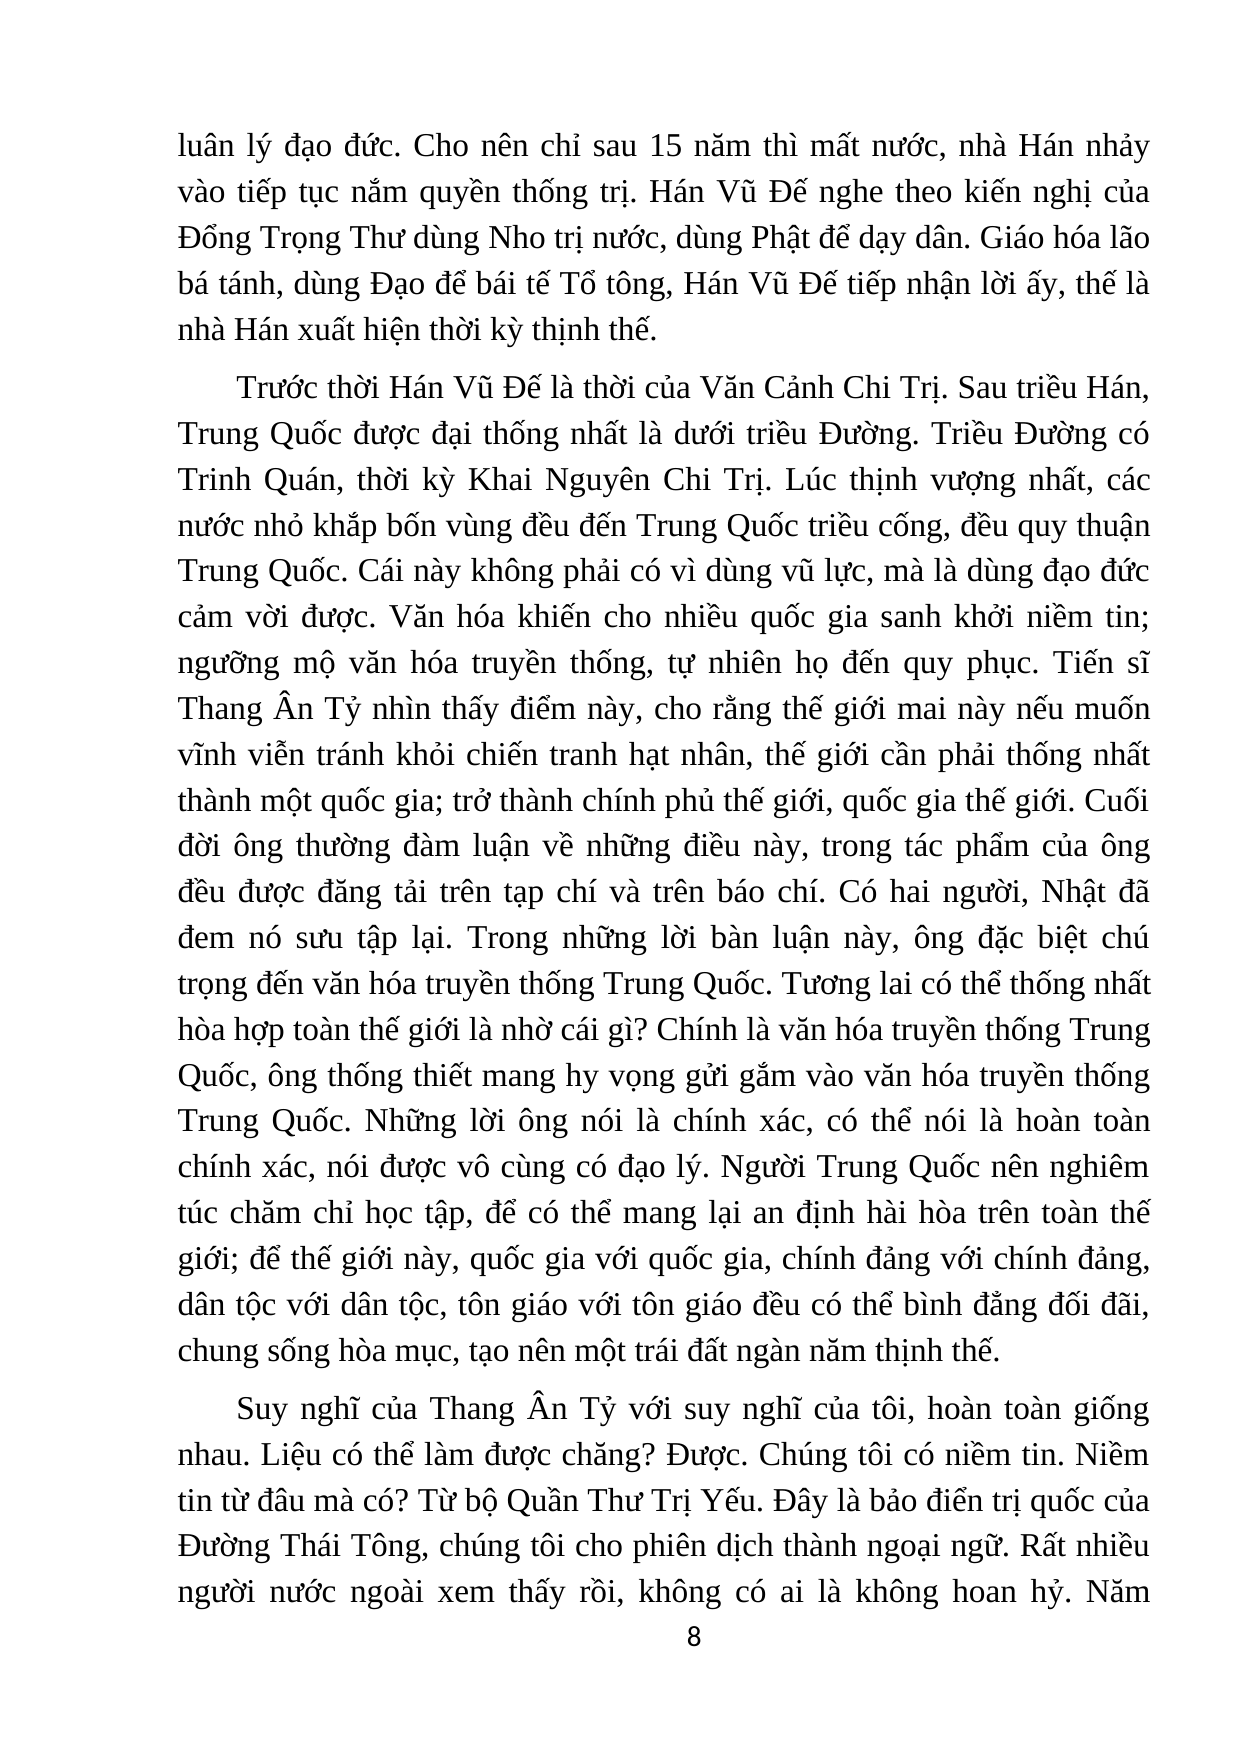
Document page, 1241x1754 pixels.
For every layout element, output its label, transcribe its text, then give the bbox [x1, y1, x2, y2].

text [177, 118, 1152, 347]
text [177, 1381, 1152, 1610]
text Trước thời Hán Vũ Đế là thời của Văn Cảnh Chi Trị. Sau triều Hán, Trung Quốc được đại thống nhất là dưới triều Đường. Triều Đường có Trinh Quán, thời kỳ Khai Nguyên Chi Trị. Lúc thịnh vượng nhất, các nước nhỏ khắp bốn vùng đều đến Trung Quốc triều cống, đều quy thuận Trung Quốc. Cái này không phải có vì dùng vũ lực, mà là dùng đạo đức cảm vời được. Văn hóa khiến cho nhiều quốc gia sanh khởi niềm tin; ngưỡng mộ văn hóa truyền thống, tự nhiên họ đến quy phục. Tiến sĩ Thang Ân Tỷ nhìn thấy điểm này, cho rằng thế giới mai này nếu muốn vĩnh viễn tránh khỏi chiến tranh hạt nhân, thế giới cần phải thống nhất thành một quốc gia; trở thành chính phủ thế giới, quốc gia thế giới. Cuối đời ông thường đàm luận về những điều này, trong tác phẩm của ông đều được đăng tải trên tạp chí và trên báo chí. Có hai người, Nhật đã đem nó sưu tập lại. Trong những lời bàn luận này, ông đặc biệt chú trọng đến văn hóa truyền thống Trung Quốc. Tương lai có thể thống nhất hòa hợp toàn thế giới là nhờ cái gì? Chính là văn hóa truyền thống Trung Quốc, ông thống thiết mang hy vọng gửi gắm vào văn hóa truyền thống Trung Quốc. Những lời ông nói là chính xác, có thể nói là hoàn toàn chính xác, nói được vô cùng có đạo lý. Người Trung Quốc nên nghiêm túc chăm chỉ học tập, để có thể mang lại an định hài hòa trên toàn thế giới; để thế giới này, quốc gia với quốc gia, chính đảng với chính đảng, dân tộc với dân tộc, tôn giáo với tôn giáo đều có thể bình đẳng đối đãi, chung sống hòa mục, tạo nên một trái đất ngàn năm thịnh thế. [177, 360, 1152, 1368]
